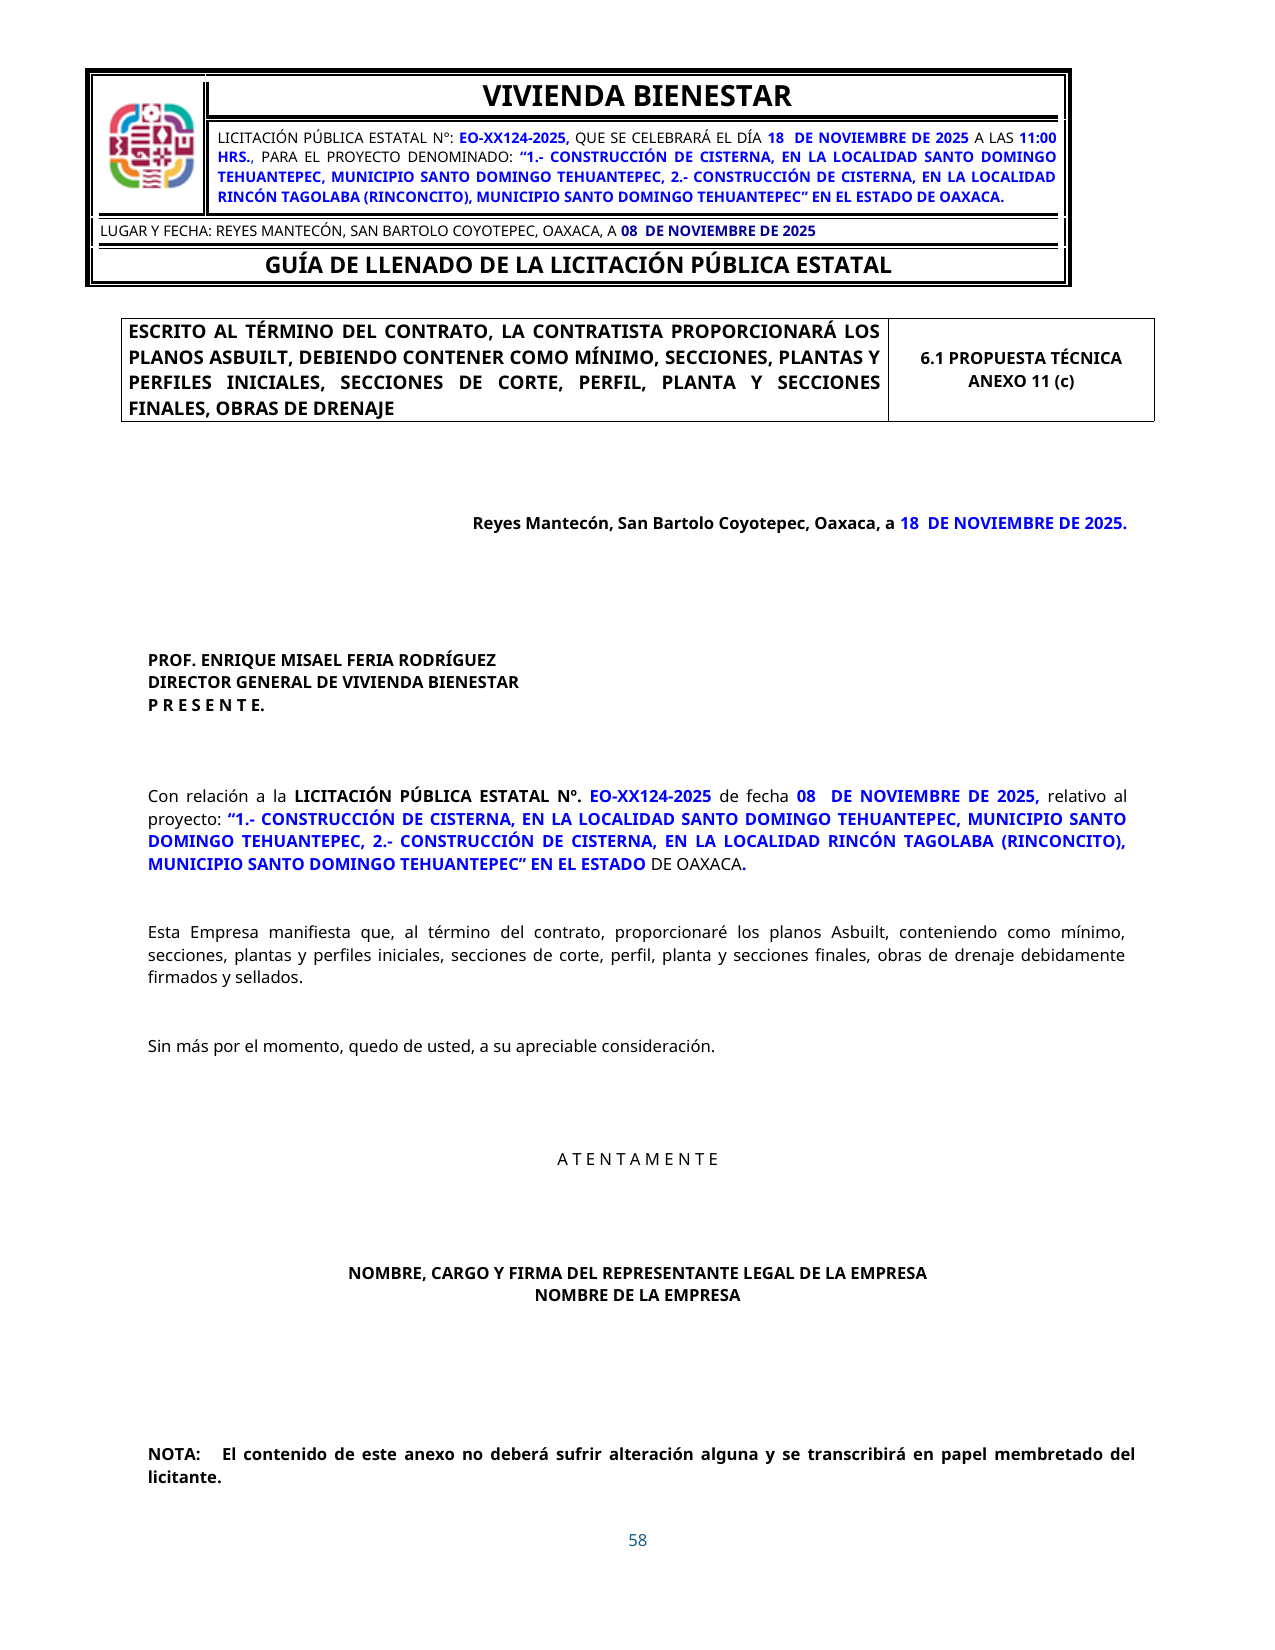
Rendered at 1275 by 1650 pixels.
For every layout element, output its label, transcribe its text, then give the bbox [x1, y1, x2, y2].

list Con relación a la LICITACIÓN PÚBLICA ESTATAL Nº. EO-XX124-2025 de fecha 08 DE NOVIEMBRE DE 2025, relativo al proyecto: “1.- CONSTRUCCIÓN DE CISTERNA, EN LA LOCALIDAD SANTO DOMINGO TEHUANTEPEC, MUNICIPIO SANTO DOMINGO TEHUANTEPEC, 2.- CONSTRUCCIÓN DE CISTERNA, EN LA LOCALIDAD RINCÓN TAGOLABA (RINCONCITO), MUNICIPIO SANTO DOMINGO TEHUANTEPEC” EN EL ESTADO DE OAXACA. [148, 784, 1127, 875]
text P R E S E N T E. [148, 694, 1127, 716]
text A T E N T A M E N T E [148, 1148, 1127, 1171]
text NOMBRE, CARGO Y FIRMA DEL REPRESENTANTE LEGAL DE LA EMPRESA [148, 1261, 1127, 1284]
text Esta Empresa manifiesta que, al término del contrato, proporcionaré los planos Asbuilt, conteniendo como mínimo, secciones, plantas y perfiles iniciales, secciones de corte, perfil, planta y secciones finales, obras de drenaje debidamente firmados y sellados. [148, 921, 1127, 989]
text NOMBRE DE LA EMPRESA [148, 1284, 1127, 1307]
text Reyes Mantecón, San Bartolo Coyotepec, Oaxaca, a 18 DE NOVIEMBRE DE 2025. [148, 512, 1127, 535]
text NOTA: El contenido de este anexo no deberá sufrir alteración alguna y se transcribirá en papel membretado del licitante. [148, 1443, 1137, 1488]
text DIRECTOR GENERAL DE VIVIENDA BIENESTAR [148, 671, 1127, 694]
picture [98, 95, 203, 194]
text Sin más por el momento, quedo de usted, a su apreciable consideración. [148, 1034, 1127, 1057]
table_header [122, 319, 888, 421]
text PROF. ENRIQUE MISAEL FERIA RODRÍGUEZ [148, 648, 1127, 671]
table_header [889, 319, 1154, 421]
